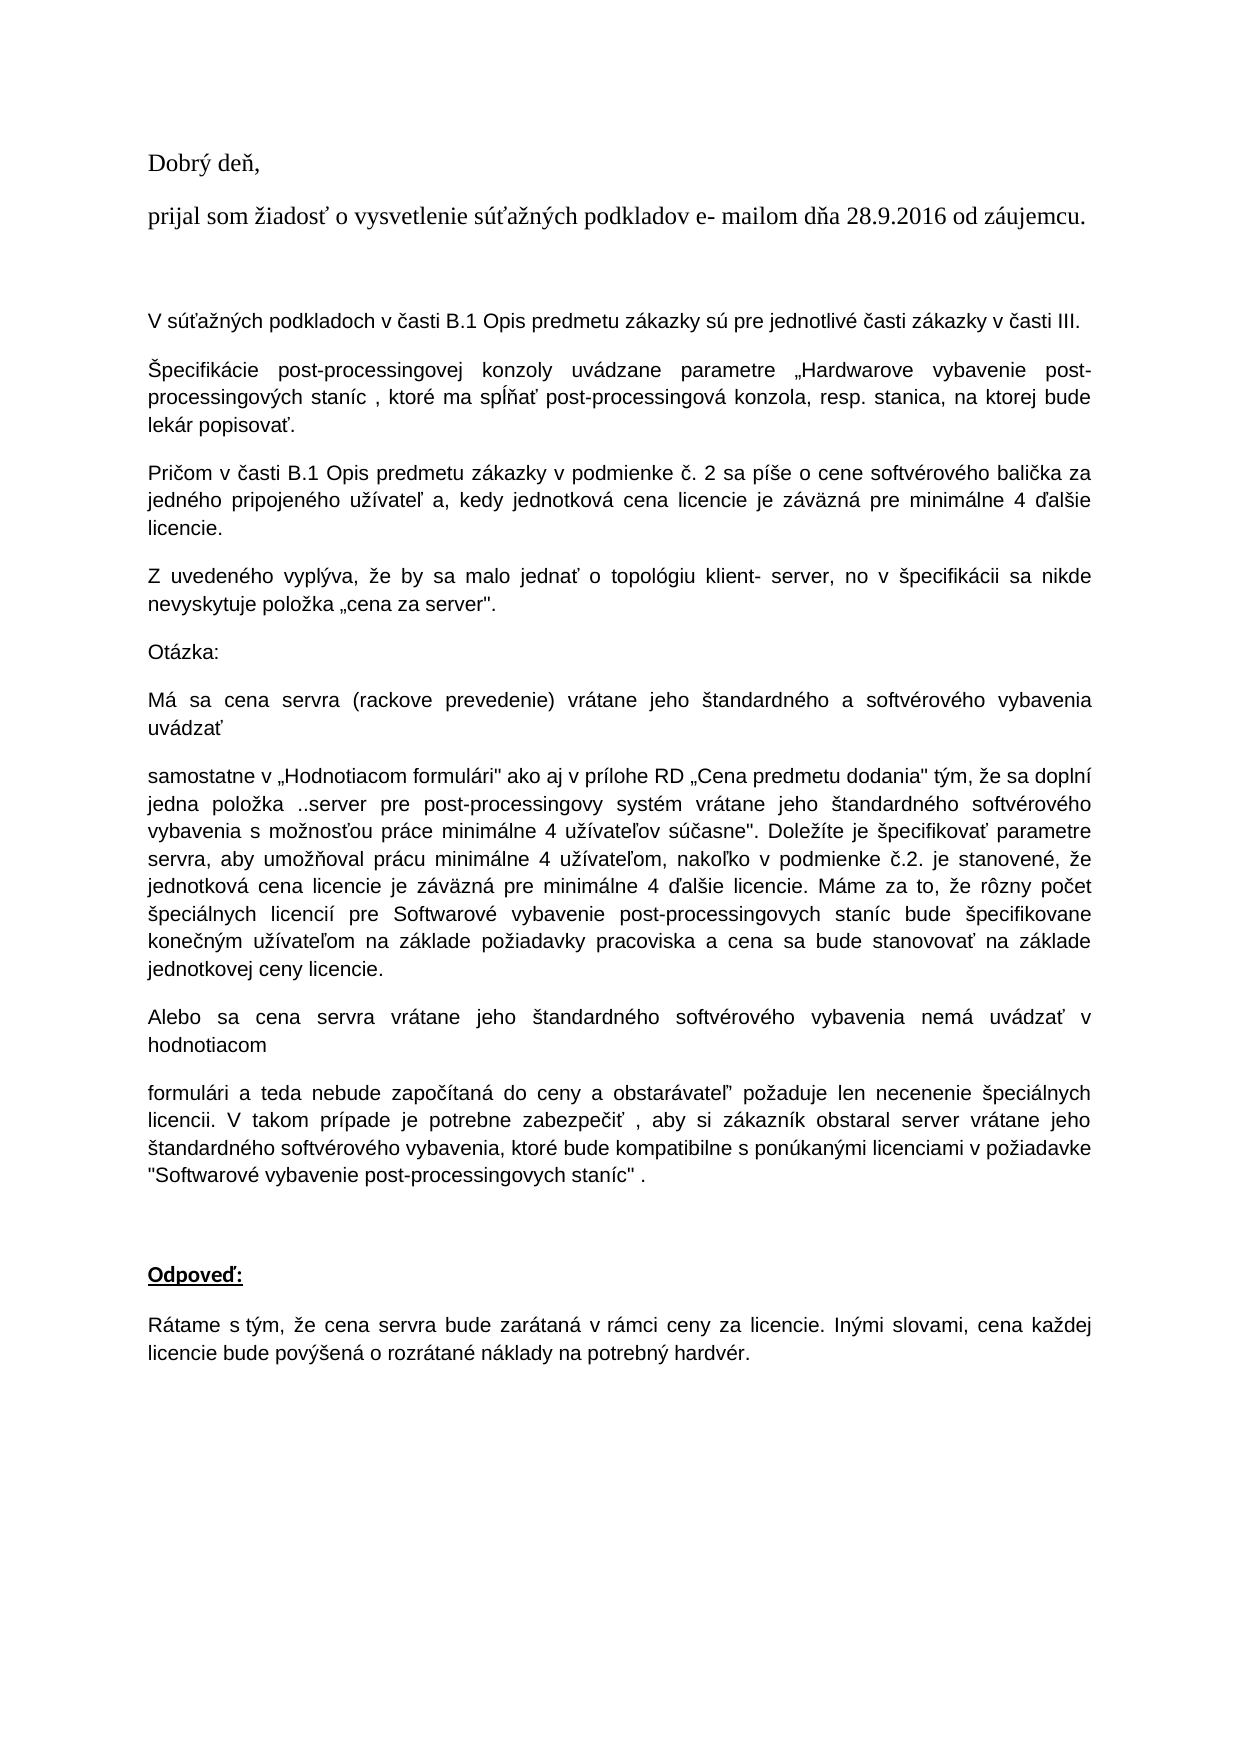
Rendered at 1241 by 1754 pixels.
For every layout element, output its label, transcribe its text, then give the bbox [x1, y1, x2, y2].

text Odpoveď: [148, 1260, 1093, 1288]
text formulári a teda nebude započítaná do ceny a obstarávateľ’ požaduje len necenenie špeciálnych licencii. V takom prípade je potrebne zabezpečiť , aby si zákazník obstaral server vrátane jeho štandardného softvérového vybavenia, ktoré bude kompatibilne s ponúkanými licenciami v požiadavke "Softwarové vybavenie post-processingovych staníc" . [148, 1081, 1093, 1187]
text Alebo sa cena servra vrátane jeho štandardného softvérového vybavenia nemá uvádzať v hodnotiacom [148, 1005, 1093, 1056]
text Dobrý deň, [148, 148, 1093, 176]
text V súťažných podkladoch v časti B.1 Opis predmetu zákazky sú pre jednotlivé časti zákazky v časti III. [148, 309, 1093, 333]
text samostatne v „Hodnotiacom formulári" ako aj v prílohe RD „Cena predmetu dodania" tým, že sa doplní jedna položka ..server pre post-processingovy systém vrátane jeho štandardného softvérového vybavenia s možnosťou práce minimálne 4 užívateľov súčasne". Doležíte je špecifikovať parametre servra, aby umožňoval prácu minimálne 4 užívateľom, nakoľko v podmienke č.2. je stanovené, že jednotková cena licencie je záväzná pre minimálne 4 ďalšie licencie. Máme za to, že rôzny počet špeciálnych licencií pre Softwarové vybavenie post-processingovych staníc bude špecifikovane konečným užívateľom na základe požiadavky pracoviska a cena sa bude stanovovať na základe jednotkovej ceny licencie. [148, 764, 1093, 981]
text Špecifikácie post-processingovej konzoly uvádzane parametre „Hardwarove vybavenie post-processingových staníc , ktoré ma spĺňať post-processingová konzola, resp. stanica, na ktorej bude lekár popisovať. [148, 357, 1093, 436]
text Z uvedeného vyplýva, že by sa malo jednať o topológiu klient- server, no v špecifikácii sa nikde nevyskytuje položka „cena za server". [148, 564, 1093, 616]
text Má sa cena servra (rackove prevedenie) vrátane jeho štandardného a softvérového vybavenia uvádzať [148, 688, 1093, 740]
text Otázka: [148, 640, 1093, 664]
text Pričom v časti B.1 Opis predmetu zákazky v podmienke č. 2 sa píše o cene softvérového balička za jedného pripojeného užívateľ a, kedy jednotková cena licencie je záväzná pre minimálne 4 ďalšie licencie. [148, 461, 1093, 540]
text prijal som žiadosť o vysvetlenie súťažných podkladov e- mailom dňa 28.9.2016 od záujemcu. [148, 201, 1093, 230]
text Rátame s tým, že cena servra bude zarátaná v rámci ceny za licencie. Inými slovami, cena každej licencie bude povýšená o rozrátané náklady na potrebný hardvér. [148, 1313, 1093, 1364]
